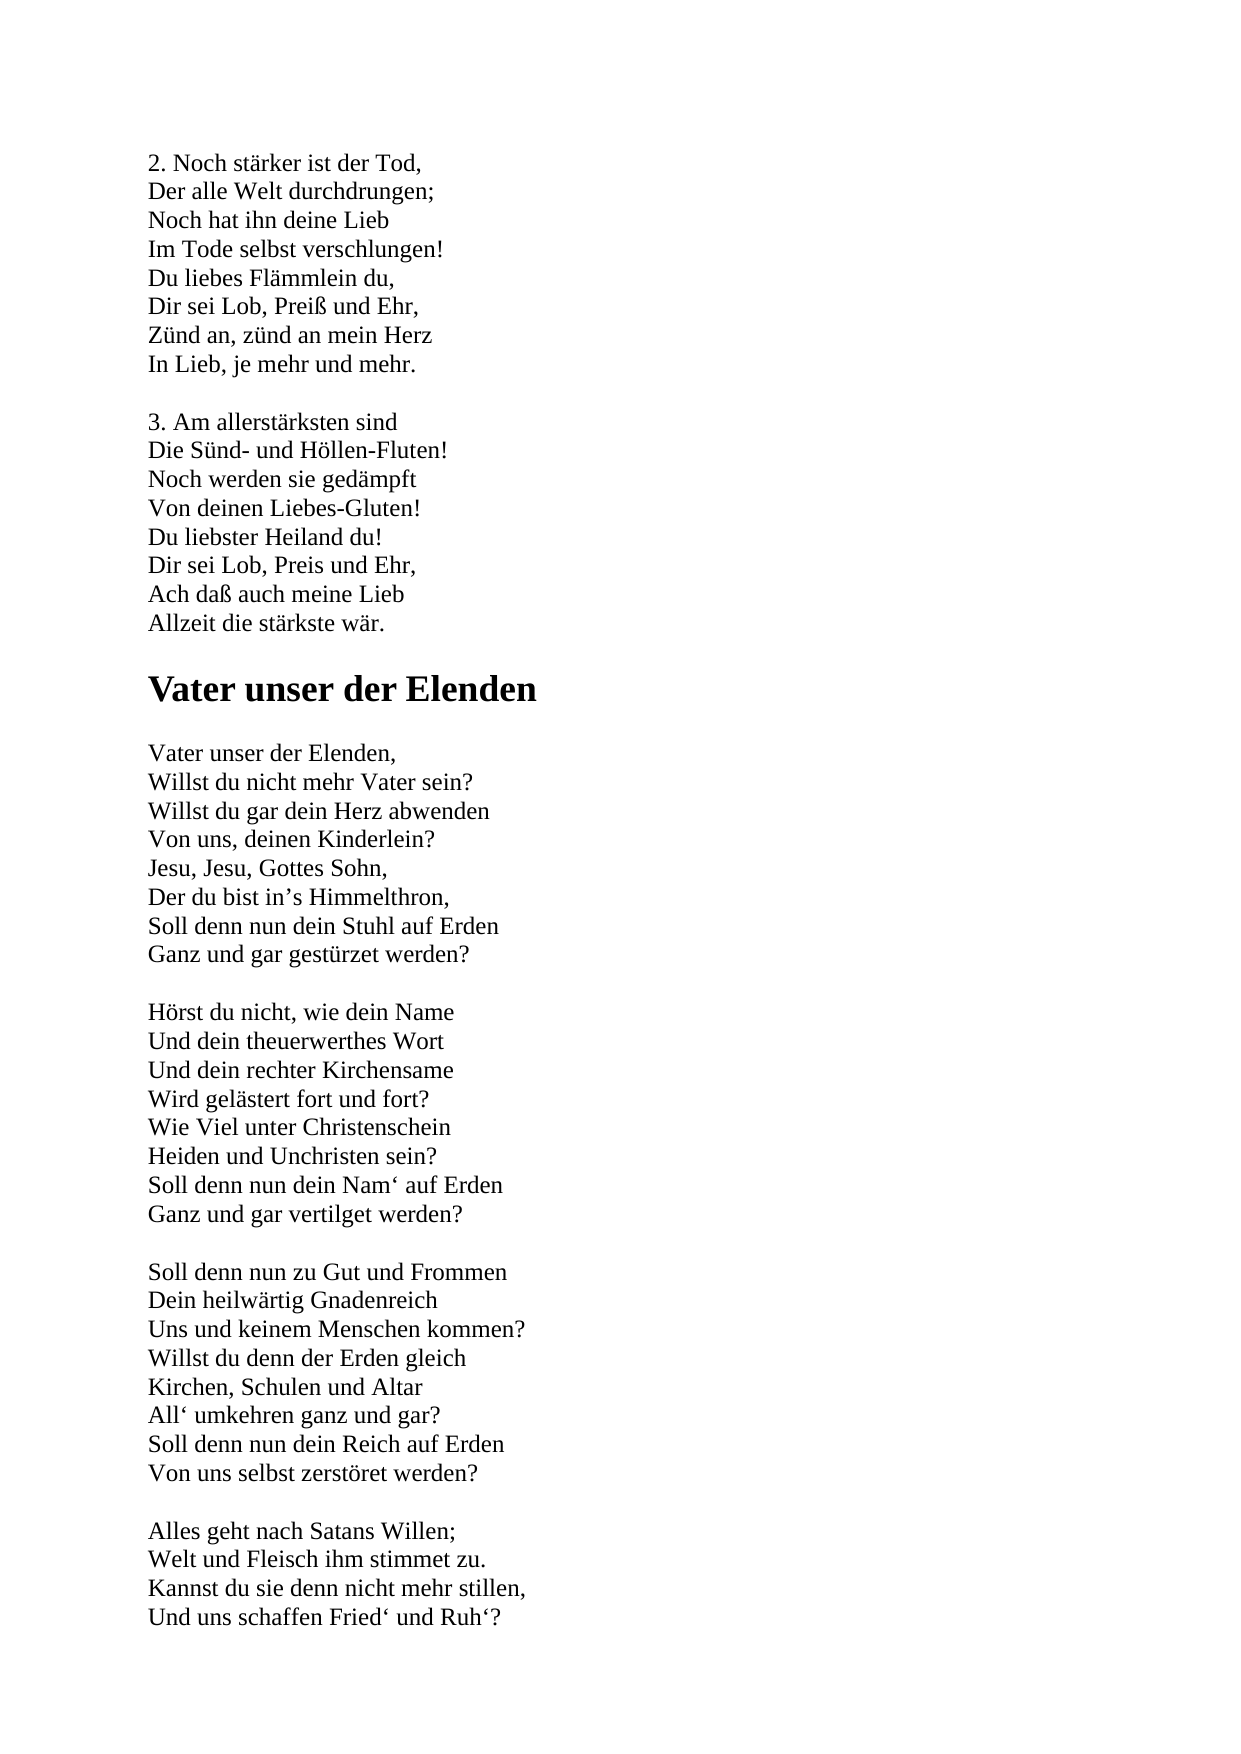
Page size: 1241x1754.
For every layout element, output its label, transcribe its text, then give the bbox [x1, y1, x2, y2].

text Hörst du nicht, wie dein Name Und dein theuerwerthes Wort Und dein rechter Kirchensame Wird gelästert fort und fort? Wie Viel unter Christenschein Heiden und Unchristen sein? Soll denn nun dein Nam‘ auf Erden Ganz und gar vertilget werden? [148, 997, 1093, 1227]
text 3. Am allerstärksten sind Die Sünd- und Höllen-Fluten! Noch werden sie gedämpft Von deinen Liebes-Gluten! Du liebster Heiland du! Dir sei Lob, Preis und Ehr, Ach daß auch meine Lieb Allzeit die stärkste wär. [148, 407, 1093, 637]
text Vater unser der Elenden, Willst du nicht mehr Vater sein? Willst du gar dein Herz abwenden Von uns, deinen Kinderlein? Jesu, Jesu, Gottes Sohn, Der du bist in’s Himmelthron, Soll denn nun dein Stuhl auf Erden Ganz und gar gestürzet werden? [148, 738, 1093, 968]
text 2. Noch stärker ist der Tod, Der alle Welt durchdrungen; Noch hat ihn deine Lieb Im Tode selbst verschlungen! Du liebes Flämmlein du, Dir sei Lob, Preiß und Ehr, Zünd an, zünd an mein Herz In Lieb, je mehr und mehr. [148, 148, 1093, 378]
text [148, 1516, 1093, 1631]
text Soll denn nun zu Gut und Frommen Dein heilwärtig Gnadenreich Uns und keinem Menschen kommen? Willst du denn der Erden gleich Kirchen, Schulen und Altar All‘ umkehren ganz und gar? Soll denn nun dein Reich auf Erden Von uns selbst zerstöret werden? [148, 1257, 1093, 1487]
subtitle Vater unser der Elenden [148, 666, 1093, 709]
